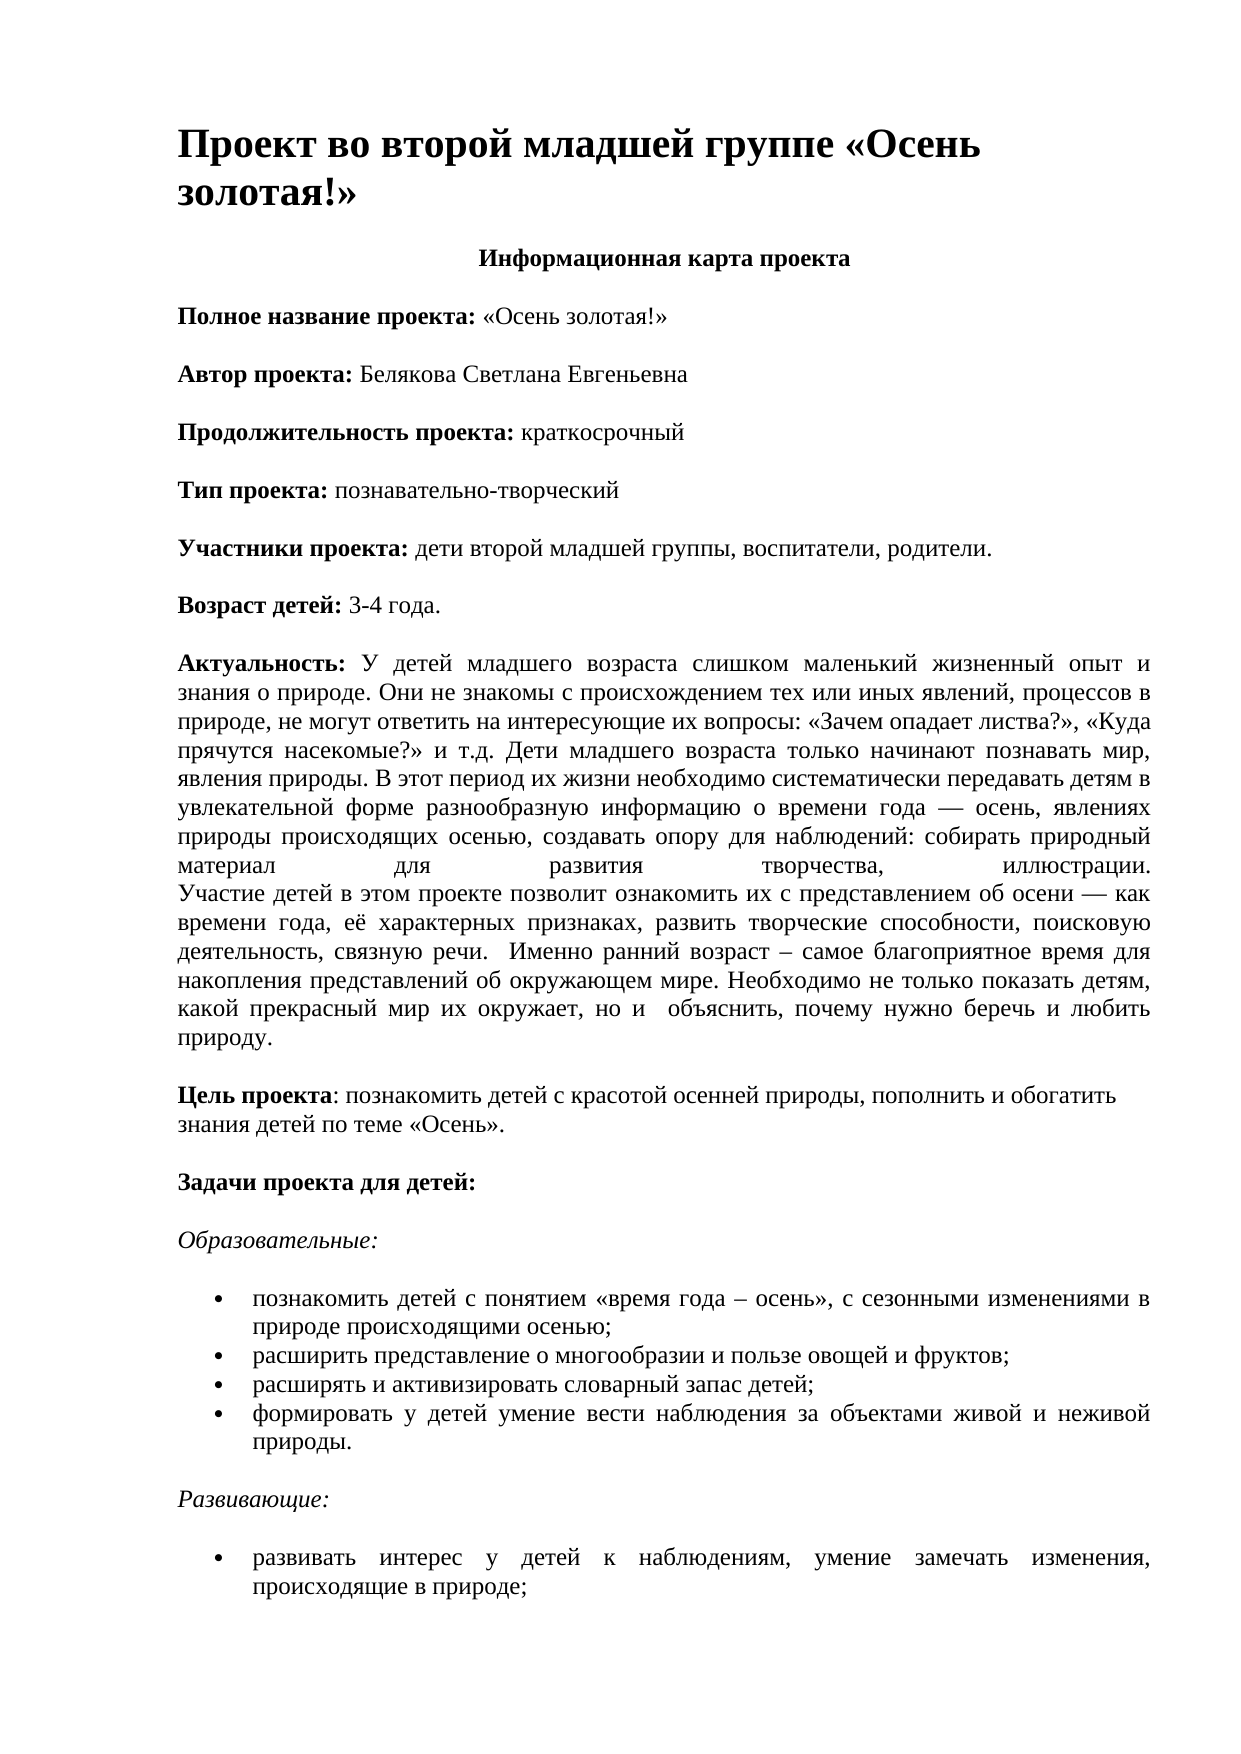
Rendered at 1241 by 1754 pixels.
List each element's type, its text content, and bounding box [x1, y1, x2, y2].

text Проект во второй младшей группе «Осень золотая!» [177, 118, 1152, 214]
text Развивающие: [177, 1484, 1152, 1513]
text Информационная карта проекта [177, 243, 1152, 272]
list расширить представление о многообразии и пользе овощей и фруктов; [215, 1340, 1152, 1369]
text Образовательные: [177, 1225, 1152, 1253]
text Цель проекта: познакомить детей с красотой осенней природы, пополнить и обогатить знания детей по теме «Осень». [177, 1080, 1152, 1138]
text Задачи проекта для детей: [177, 1167, 1152, 1196]
text Тип проекта: познавательно-творческий [177, 475, 1152, 503]
list познакомить детей с понятием «время года – осень», с сезонными изменениями в природе происходящими осенью; [215, 1283, 1152, 1340]
text Полное название проекта: «Осень золотая!» [177, 301, 1152, 330]
text Участники проекта: дети второй младшей группы, воспитатели, родители. [177, 533, 1152, 561]
list формировать у детей умение вести наблюдения за объектами живой и неживой природы. [215, 1398, 1152, 1455]
text Продолжительность проекта: краткосрочный [177, 417, 1152, 446]
list расширять и активизировать словарный запас детей; [215, 1369, 1152, 1398]
text Актуальность: У детей младшего возраста слишком маленький жизненный опыт и знания о природе. Они не знакомы с происхождением тех или иных явлений, процессов в природе, не могут ответить на интересующие их вопросы: «Зачем опадает листва?», «Куда прячутся насекомые?» и т.д. Дети младшего возраста только начинают познавать мир, явления природы. В этот период их жизни необходимо систематически передавать детям в увлекательной форме разнообразную информацию о времени года — осень, явлениях природы происходящих осенью, создавать опору для наблюдений: собирать природный материал для развития творчества, иллюстрации. Участие детей в этом проекте позволит ознакомить их с представлением об осени — как времени года, её характерных признаках, развить творческие способности, поисковую деятельность, связную речи. Именно ранний возраст – самое благоприятное время для накопления представлений об окружающем мире. Необходимо не только показать детям, какой прекрасный мир их окружает, но и объяснить, почему нужно беречь и любить природу. [177, 648, 1152, 1051]
text Автор проекта: Белякова Светлана Евгеньевна [177, 359, 1152, 388]
list развивать интерес у детей к наблюдениям, умение замечать изменения, происходящие в природе; [215, 1542, 1152, 1600]
text Возраст детей: 3-4 года. [177, 591, 1152, 619]
